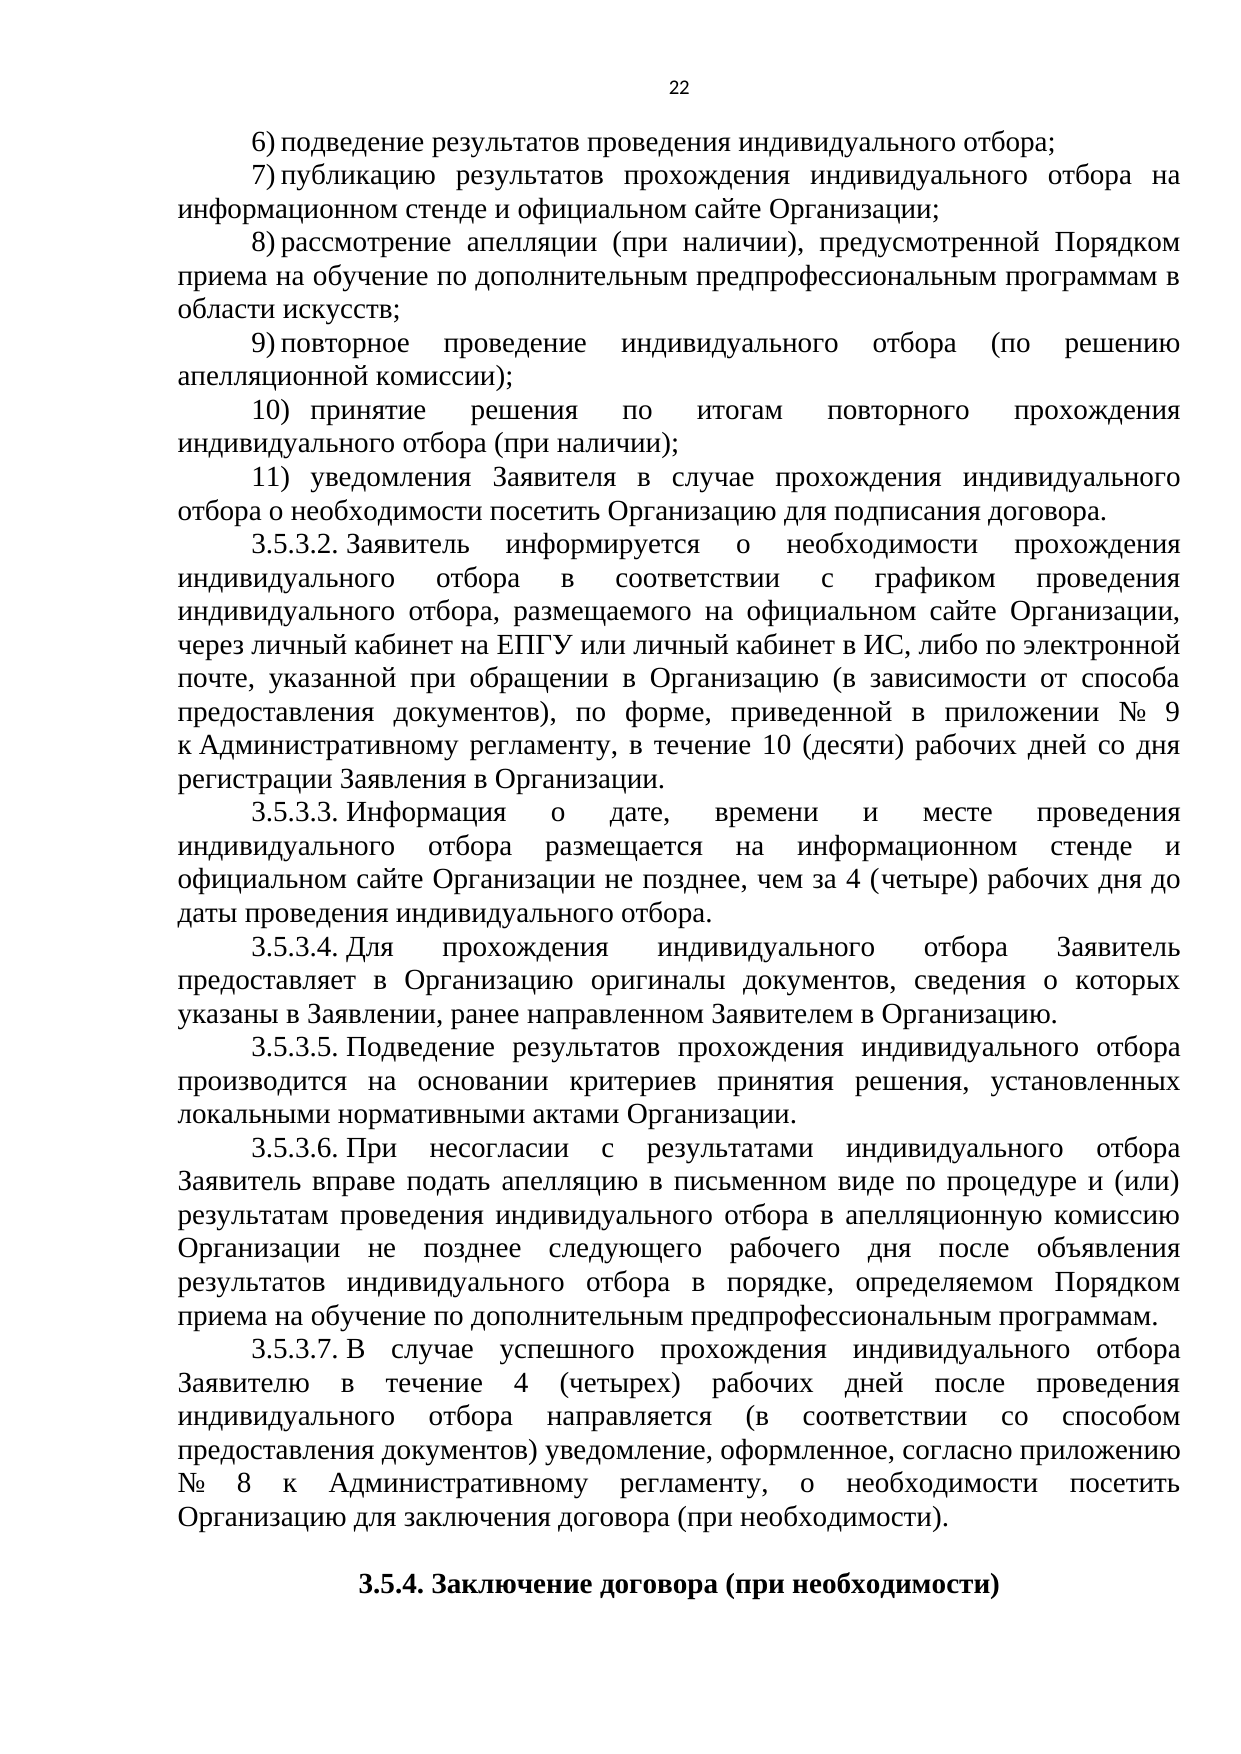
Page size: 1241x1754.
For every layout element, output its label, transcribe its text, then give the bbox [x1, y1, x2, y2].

list уведомления Заявителя в случае прохождения индивидуального отбора о необходимости посетить Организацию для подписания договора. [177, 459, 1181, 526]
list повторное проведение индивидуального отбора (по решению апелляционной комиссии); [177, 325, 1181, 392]
list 3.5.4. Заключение договора (при необходимости) [177, 1566, 1181, 1599]
list публикацию результатов прохождения индивидуального отбора на информационном стенде и официальном сайте Организации; [177, 157, 1181, 224]
list 3.5.3.4. Для прохождения индивидуального отбора Заявитель предоставляет в Организацию оригиналы документов, сведения о которых указаны в Заявлении, ранее направленном Заявителем в Организацию. [177, 929, 1181, 1029]
list 3.5.3.3. Информация о дате, времени и месте проведения индивидуального отбора размещается на информационном стенде и официальном сайте Организации не позднее, чем за 4 (четыре) рабочих дня до даты проведения индивидуального отбора. [177, 794, 1181, 929]
list 3.5.3.2. Заявитель информируется о необходимости прохождения индивидуального отбора в соответствии с графиком проведения индивидуального отбора, размещаемого на официальном сайте Организации, через личный кабинет на ЕПГУ или личный кабинет в ИС, либо по электронной почте, указанной при обращении в Организацию (в зависимости от способа предоставления документов), по форме, приведенной в приложении № 9 к Административному регламенту, в течение 10 (десяти) рабочих дней со дня регистрации Заявления в Организации. [177, 526, 1181, 794]
list 3.5.3.6. При несогласии с результатами индивидуального отбора Заявитель вправе подать апелляцию в письменном виде по процедуре и (или) результатам проведения индивидуального отбора в апелляционную комиссию Организации не позднее следующего рабочего дня после объявления результатов индивидуального отбора в порядке, определяемом Порядком приема на обучение по дополнительным предпрофессиональным программам. [177, 1130, 1181, 1331]
list 3.5.3.5. Подведение результатов прохождения индивидуального отбора производится на основании критериев принятия решения, установленных локальными нормативными актами Организации. [177, 1029, 1181, 1130]
list принятие решения по итогам повторного прохождения индивидуального отбора (при наличии); [177, 392, 1181, 459]
list подведение результатов проведения индивидуального отбора; [177, 124, 1181, 157]
list 3.5.3.7. В случае успешного прохождения индивидуального отбора Заявителю в течение 4 (четырех) рабочих дней после проведения индивидуального отбора направляется (в соответствии со способом предоставления документов) уведомление, оформленное, согласно приложению № 8 к Административному регламенту, о необходимости посетить Организацию для заключения договора (при необходимости). [177, 1331, 1181, 1532]
list рассмотрение апелляции (при наличии), предусмотренной Порядком приема на обучение по дополнительным предпрофессиональным программам в области искусств; [177, 224, 1181, 325]
